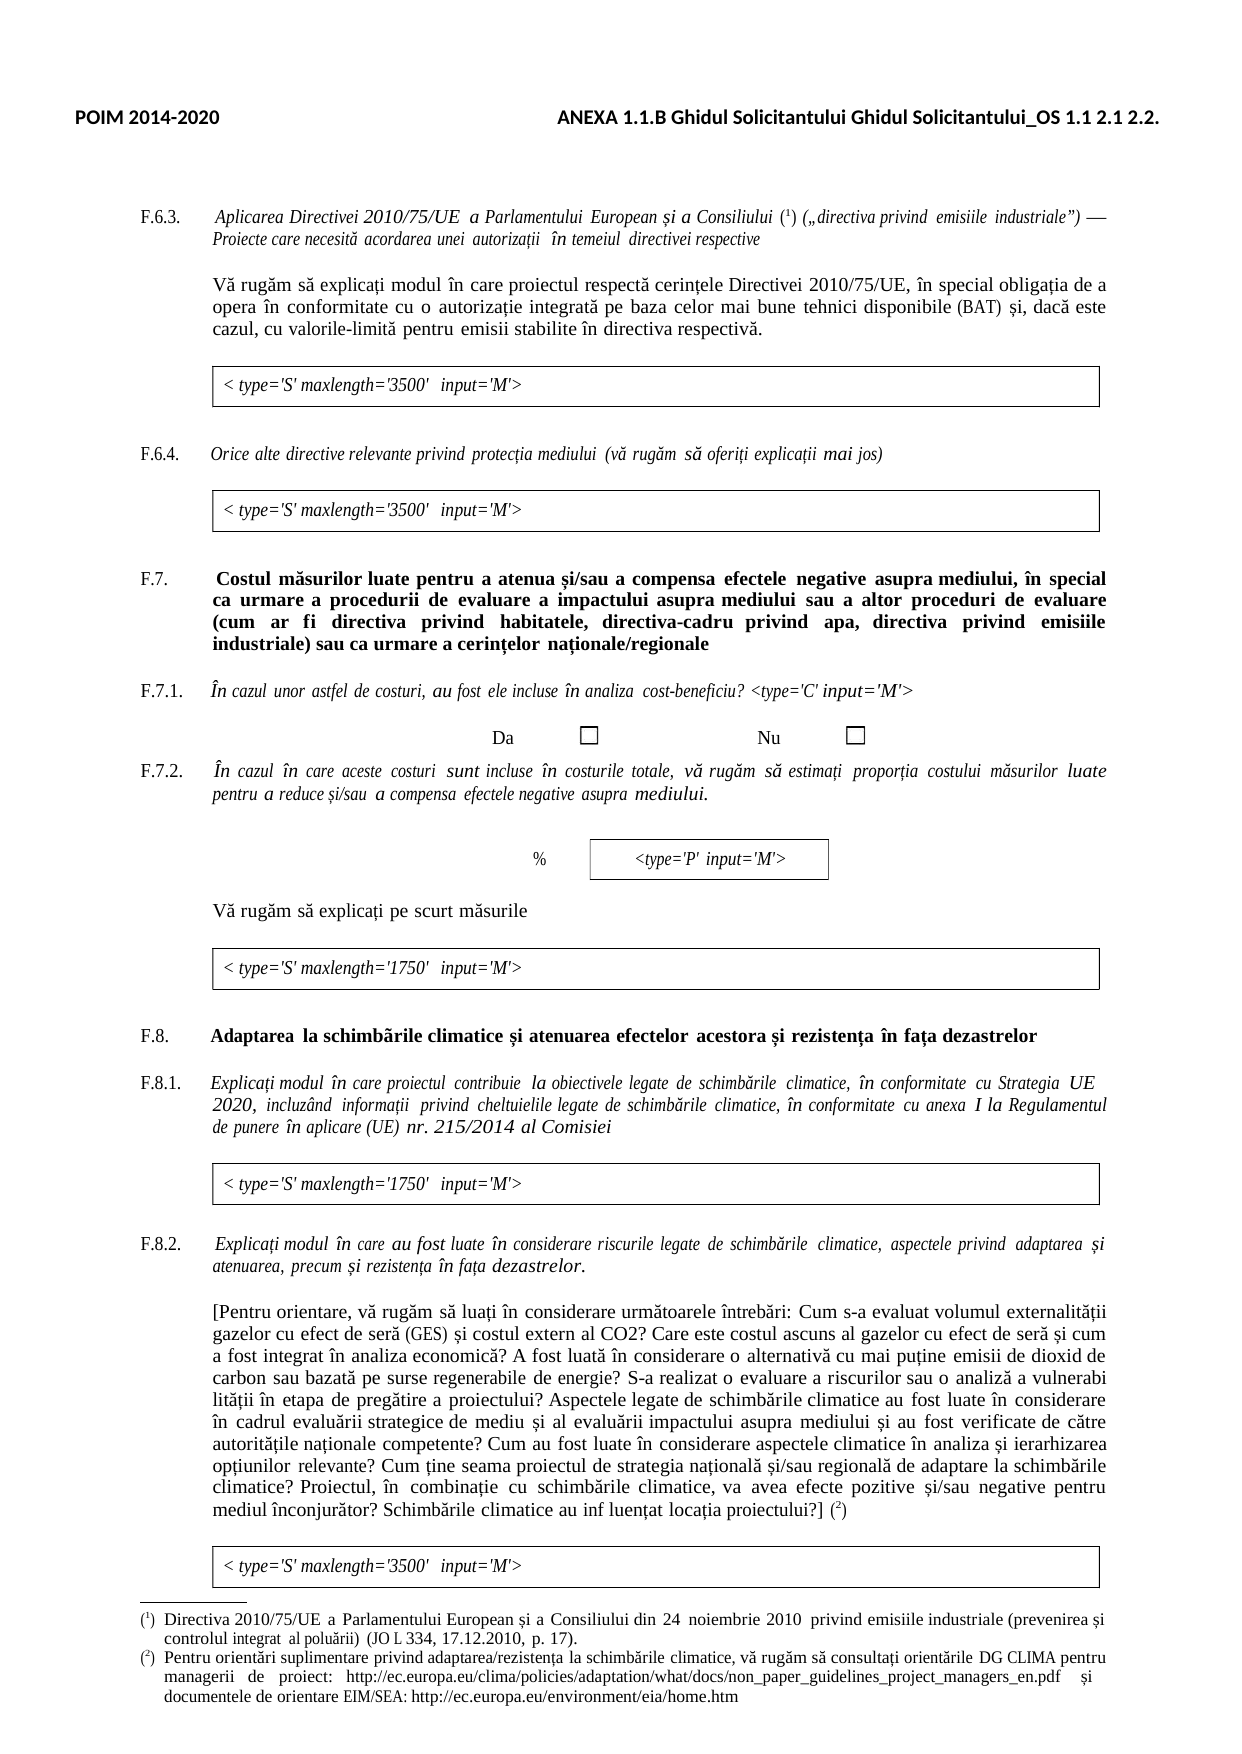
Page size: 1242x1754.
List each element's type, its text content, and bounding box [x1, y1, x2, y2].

text F.7.1. În cazul unor astfel de costuri, au fost ele incluse în analiza cost-beneficiu? <type='C' input='M'> [140, 679, 1169, 702]
text (2) Pentru orientări suplimentare privind adaptarea/rezistența la schimbările climatice, vă rugăm să consultați orientările DG CLIMA pentru [140, 1649, 1169, 1667]
text < type='S' maxlength='1750' input='M'> [222, 1171, 530, 1194]
text < type='S' maxlength='1750' input='M'> [222, 956, 530, 979]
text [Pentru orientare, vă rugăm să luați în considerare următoarele întrebări: Cum s-a evaluat volumul externalității gazelor cu efect de seră (GES) și costul extern al CO2? Care este costul ascuns al gazelor cu efect de seră și cum a fost integrat în analiza economică? A fost luată în considerare o alternativă cu mai puține emisii de dioxid de carbon sau bazată pe surse regenerabile de energie? S-a realizat o evaluare a riscurilor sau o analiză a vulnerabi­ lității în etapa de pregătire a proiectului? Aspectele legate de schimbările climatice au fost luate în considerare în cadrul evaluării strategice de mediu și al evaluării impactului asupra mediului și au fost verificate de către autoritățile naționale competente? Cum au fost luate în considerare aspectele climatice în analiza și ierarhizarea opțiunilor relevante? Cum ține seama proiectul de strategia națională și/sau regională de adaptare la schimbările climatice? Proiectul, în combinație cu schimbările climatice, va avea efecte pozitive și/sau negative pentru mediul înconjurător? Schimbările climatice au inf luențat locația proiectului?] (2) [212, 1301, 1107, 1520]
text < type='S' maxlength='3500' input='M'> [222, 373, 530, 396]
text F.7.2. În cazul în care aceste costuri sunt incluse în costurile totale, vă rugăm să estimați proporția costului măsurilor luate pentru a reduce și/sau a compensa efectele negative asupra mediului. [140, 760, 1107, 804]
picture [579, 726, 599, 745]
picture [845, 726, 866, 745]
text Vă rugăm să explicați pe scurt măsurile [212, 899, 532, 922]
text F.6.3. Aplicarea Directivei 2010/75/UE a Parlamentului European și a Consiliului (1) („directiva privind emisiile industriale”) — Proiecte care necesită acordarea unei autorizații în temeiul directivei respective [140, 206, 1107, 249]
text < type='S' maxlength='3500' input='M'> [222, 498, 530, 521]
text F.7. Costul măsurilor luate pentru a atenua și/sau a compensa efectele negative asupra mediului, în special ca urmare a procedurii de evaluare a impactului asupra mediului sau a altor proceduri de evaluare (cum ar fi directiva privind habitatele, directiva-cadru privind apa, directiva privind emisiile industriale) sau ca urmare a cerințelor naționale/regionale [140, 567, 1107, 655]
text managerii de proiect: http://ec.europa.eu/clima/policies/adaptation/what/docs/non_paper_guidelines_project_managers_en.pdf și [164, 1667, 1169, 1686]
text F.8.1. Explicați modul în care proiectul contribuie la obiectivele legate de schimbările climatice, în conformitate cu Strategia UE [140, 1071, 1169, 1094]
text F.6.4. Orice alte directive relevante privind protecția mediului (vă rugăm să oferiți explicații mai jos) [140, 442, 1169, 464]
text F.8.2. Explicați modul în care au fost luate în considerare riscurile legate de schimbările climatice, aspectele privind adaptarea și atenuarea, precum și rezistența în fața dezastrelor. [140, 1233, 1107, 1276]
text 2020, incluzând informații privind cheltuielile legate de schimbările climatice, în conformitate cu anexa I la Regulamentul de punere în aplicare (UE) nr. 215/2014 al Comisiei [212, 1094, 1107, 1138]
text F.8. Adaptarea la schimbãrile climatice și atenuarea efectelor acestora și rezistența în fața dezastrelor [140, 1024, 1169, 1047]
text Da Nu [492, 726, 1169, 749]
text < type='S' maxlength='3500' input='M'> [222, 1554, 530, 1577]
text (1) Directiva 2010/75/UE a Parlamentului European și a Consiliului din 24 noiembrie 2010 privind emisiile industriale (prevenirea și controlul integrat al poluării) (JO L 334, 17.12.2010, p. 17). [140, 1609, 1106, 1649]
text documentele de orientare EIM/SEA: http://ec.europa.eu/environment/eia/home.htm [164, 1686, 1169, 1706]
text Vă rugăm să explicați modul în care proiectul respectă cerințele Directivei 2010/75/UE, în special obligația de a opera în conformitate cu o autorizație integrată pe baza celor mai bune tehnici disponibile (BAT) și, dacă este cazul, cu valorile-limită pentru emisii stabilite în directiva respectivă. [212, 274, 1107, 339]
text % <type='P' input='M'> [526, 847, 794, 869]
